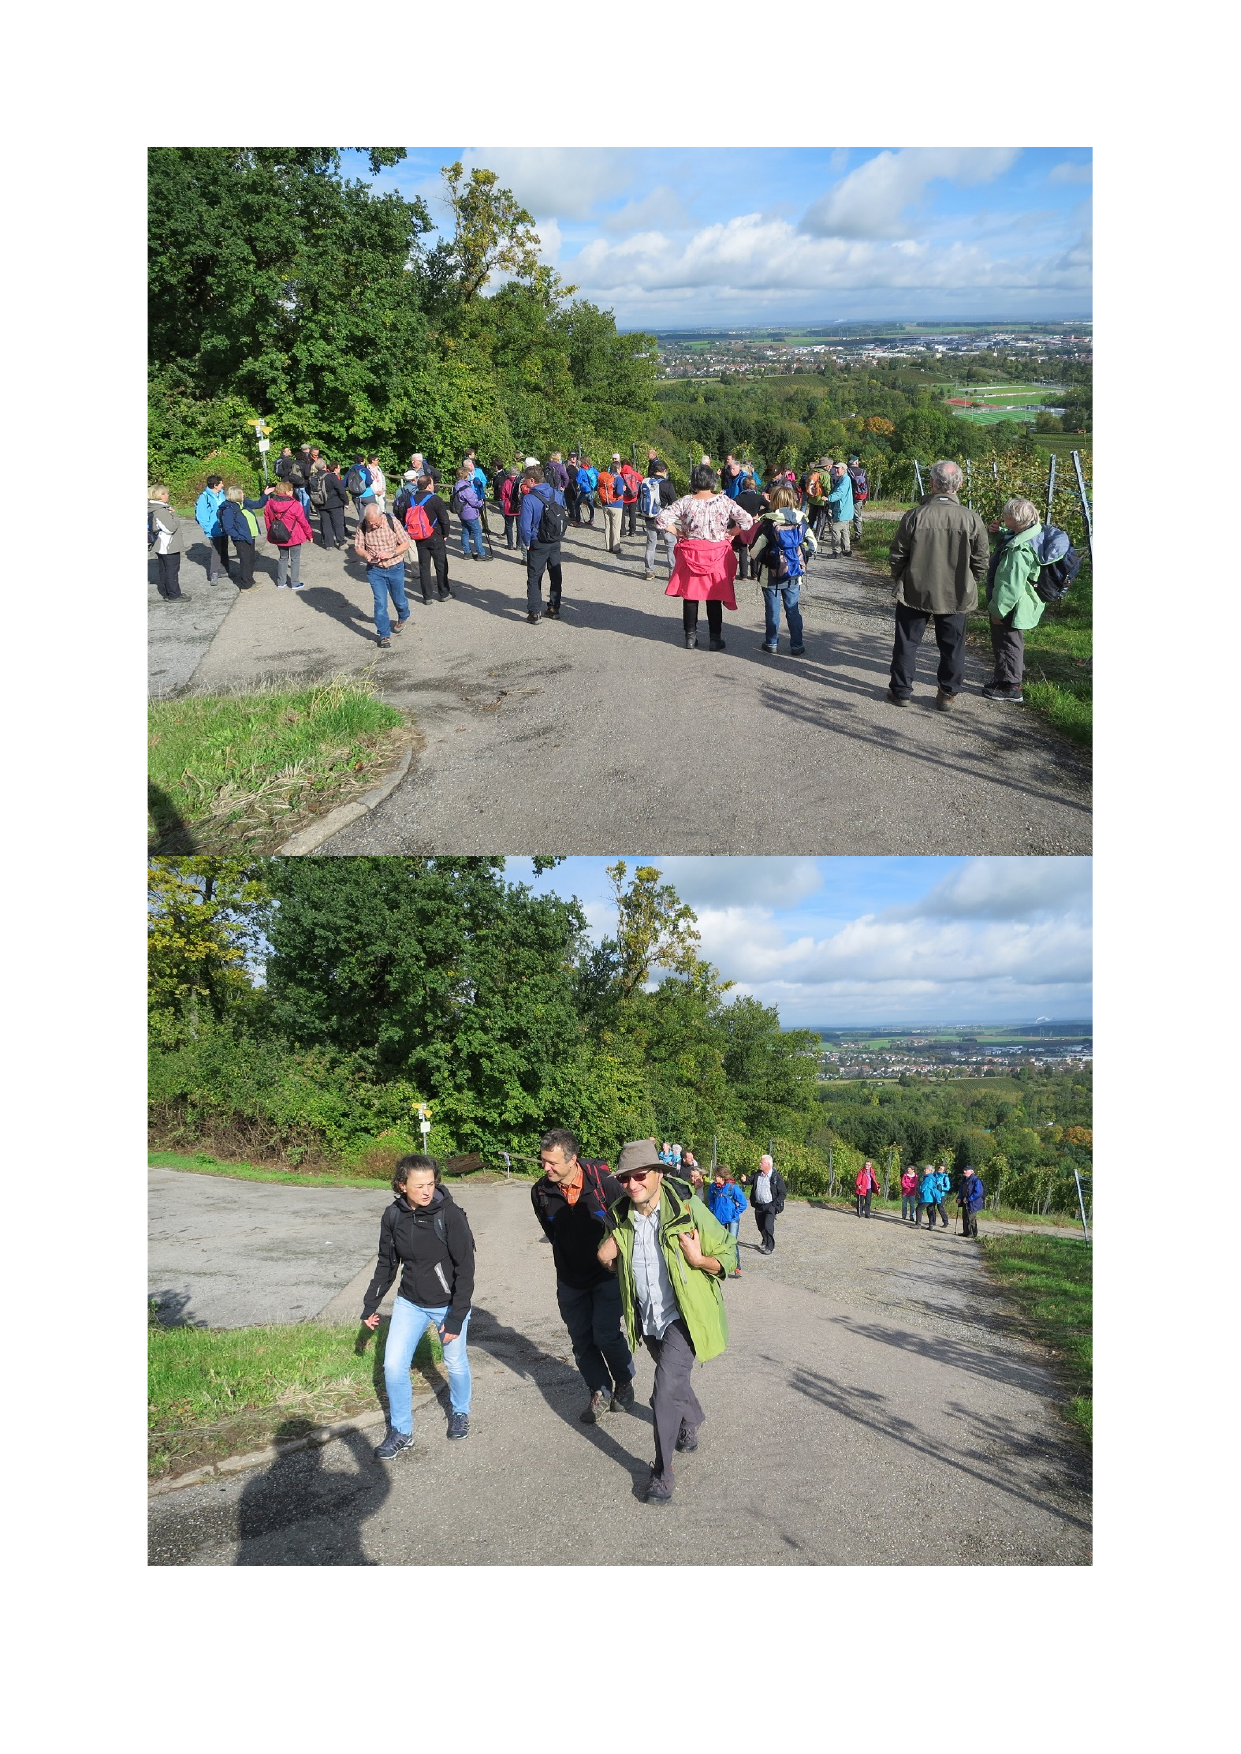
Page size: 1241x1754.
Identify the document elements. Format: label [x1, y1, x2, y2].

picture [147, 147, 1093, 1566]
